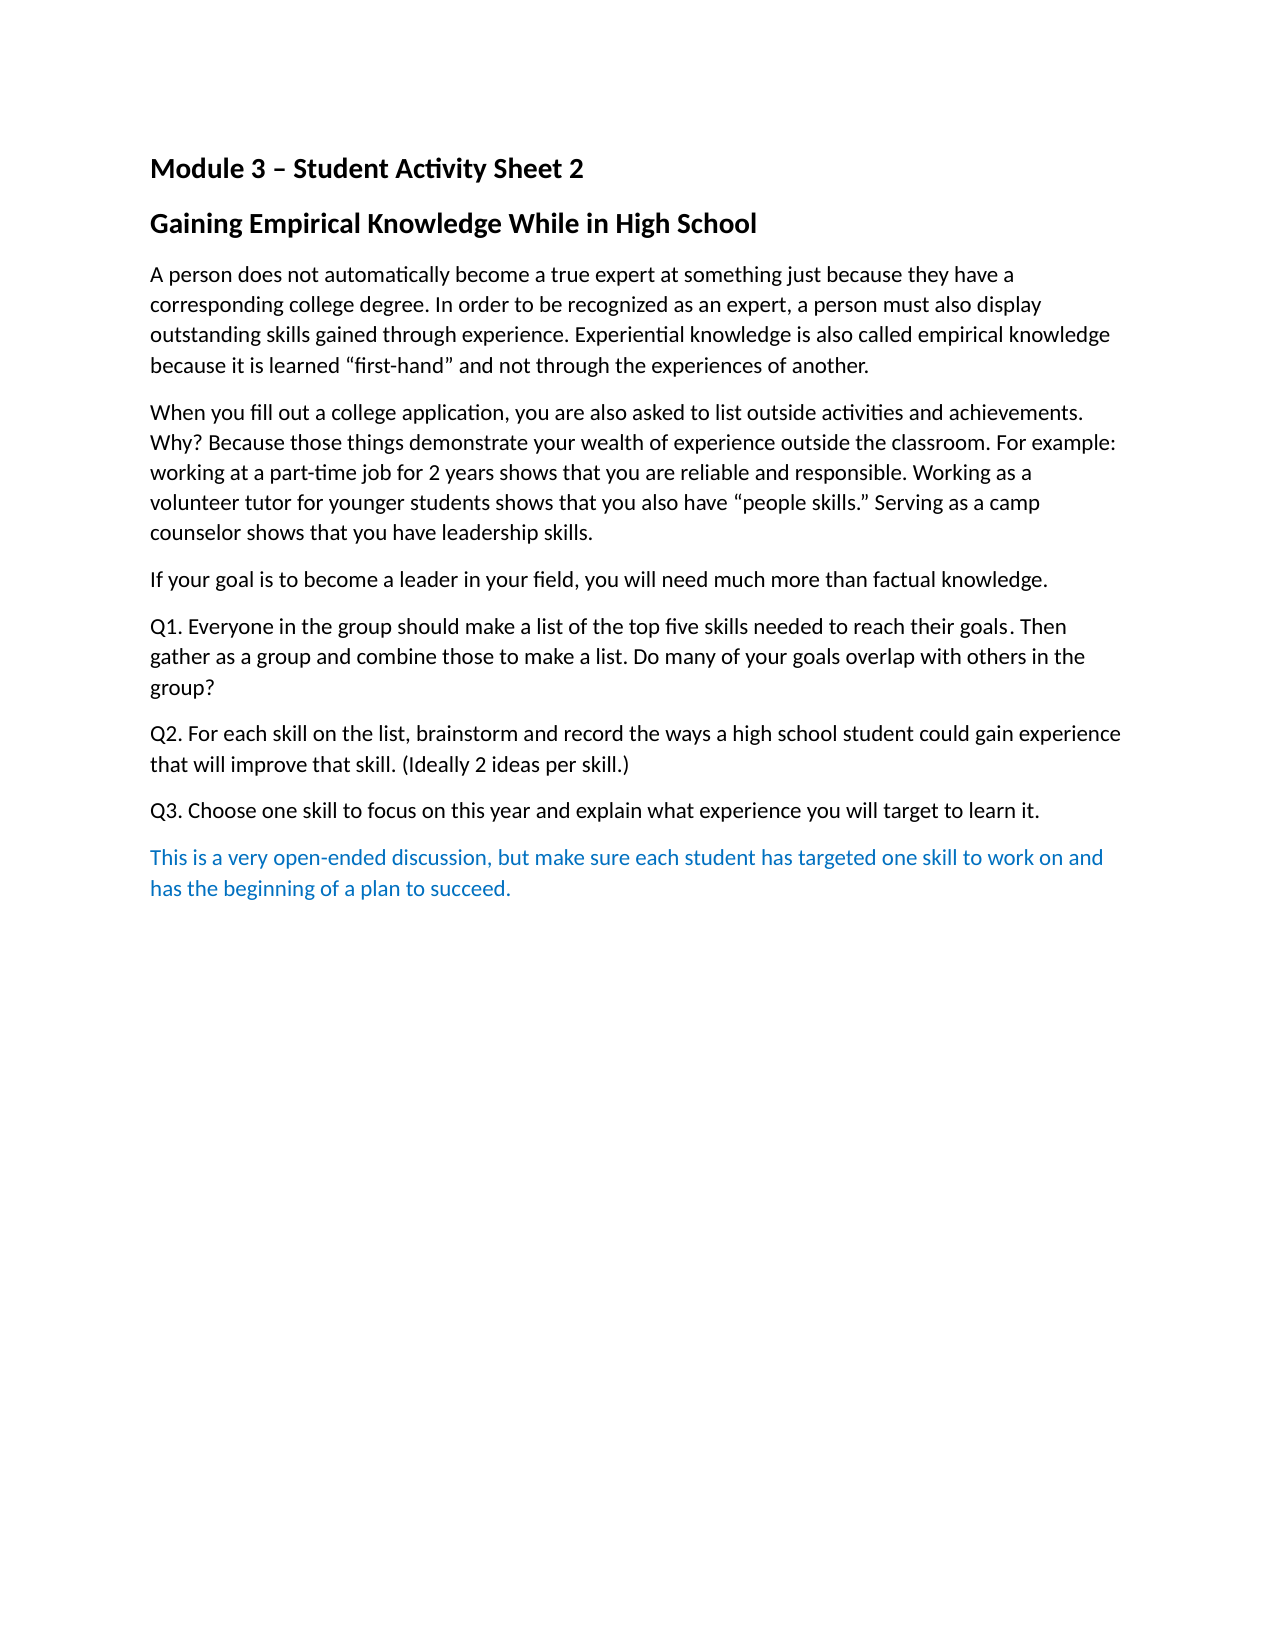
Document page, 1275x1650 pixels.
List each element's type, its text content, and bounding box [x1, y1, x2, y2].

text Q1. Everyone in the group should make a list of the top five skills needed to reach their goals. Then gather as a group and combine those to make a list. Do many of your goals overlap with others in the group? [150, 612, 1125, 701]
text Module 3 – Student Activity Sheet 2 [150, 150, 1125, 186]
text Q2. For each skill on the list, brainstorm and record the ways a high school student could gain experience that will improve that skill. (Ideally 2 ideas per skill.) [150, 719, 1125, 778]
text Q3. Choose one skill to focus on this year and explain what experience you will target to learn it. [150, 797, 1125, 825]
text This is a very open-ended discussion, but make sure each student has targeted one skill to work on and has the beginning of a plan to succeed. [150, 843, 1125, 902]
text If your goal is to become a leader in your field, you will need much more than factual knowledge. [150, 565, 1125, 593]
text Gaining Empirical Knowledge While in High School [150, 205, 1125, 241]
text A person does not automatically become a true expert at something just because they have a corresponding college degree. In order to be recognized as an expert, a person must also display outstanding skills gained through experience. Experiential knowledge is also called empirical knowledge because it is learned “first-hand” and not through the experiences of another. [150, 260, 1125, 379]
text When you fill out a college application, you are also asked to list outside activities and achievements. Why? Because those things demonstrate your wealth of experience outside the classroom. For example: working at a part-time job for 2 years shows that you are reliable and responsible. Working as a volunteer tutor for younger students shows that you also have “people skills.” Serving as a camp counselor shows that you have leadership skills. [150, 398, 1125, 547]
